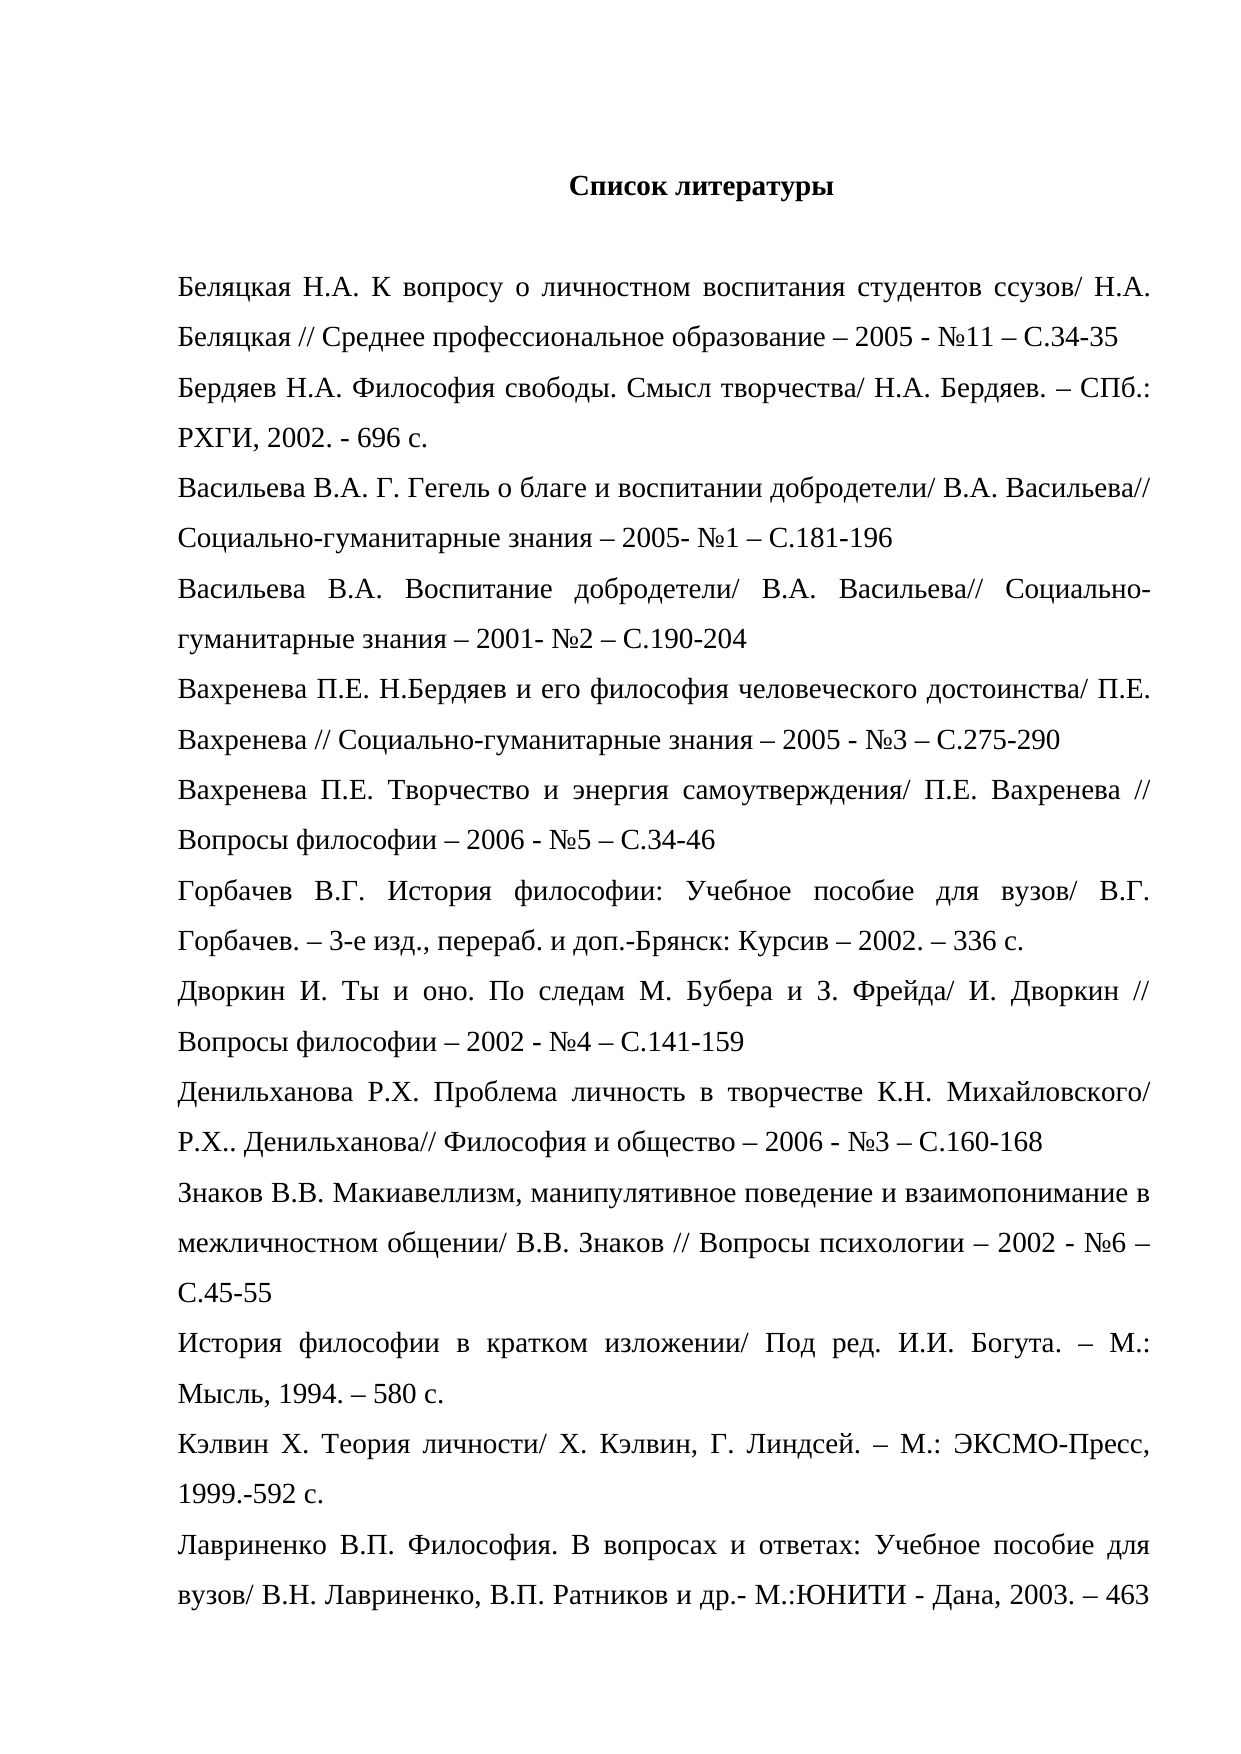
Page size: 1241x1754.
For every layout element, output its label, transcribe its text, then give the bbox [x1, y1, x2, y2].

text История философии в кратком изложении/ Под ред. И.И. Богута. – М.: Мысль, 1994. – 580 с. [177, 1326, 1152, 1409]
text Вахренева П.Е. Творчество и энергия самоутверждения/ П.Е. Вахренева // Вопросы философии – 2006 - №5 – С.34-46 [177, 772, 1152, 856]
text Васильева В.А. Г. Гегель о благе и воспитании добродетели/ В.А. Васильева// Социально-гуманитарные знания – 2005- №1 – С.181-196 [177, 470, 1152, 554]
text Вахренева П.Е. Н.Бердяев и его философия человеческого достоинства/ П.Е. Вахренева // Социально-гуманитарные знания – 2005 - №3 – С.275-290 [177, 672, 1152, 755]
text Денильханова Р.Х. Проблема личность в творчестве К.Н. Михайловского/ Р.Х.. Денильханова// Философия и общество – 2006 - №3 – С.160-168 [177, 1074, 1152, 1158]
text Знаков В.В. Макиавеллизм, манипулятивное поведение и взаимопонимание в межличностном общении/ В.В. Знаков // Вопросы психологии – 2002 - №6 – С.45-55 [177, 1175, 1152, 1309]
text Беляцкая Н.А. К вопросу о личностном воспитания студентов ссузов/ Н.А. Беляцкая // Среднее профессиональное образование – 2005 - №11 – С.34-35 [177, 269, 1152, 353]
text Бердяев Н.А. Философия свободы. Смысл творчества/ Н.А. Бердяев. – СПб.: РХГИ, 2002. - 696 с. [177, 370, 1152, 453]
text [177, 1527, 1152, 1611]
text Васильева В.А. Воспитание добродетели/ В.А. Васильева// Социально-гуманитарные знания – 2001- №2 – С.190-204 [177, 571, 1152, 655]
text Список литературы [177, 168, 1152, 202]
text Дворкин И. Ты и оно. По следам М. Бубера и З. Фрейда/ И. Дворкин // Вопросы философии – 2002 - №4 – С.141-159 [177, 973, 1152, 1057]
text Кэлвин Х. Теория личности/ Х. Кэлвин, Г. Линдсей. – М.: ЭКСМО-Пресс, 1999.-592 с. [177, 1426, 1152, 1510]
text Горбачев В.Г. История философии: Учебное пособие для вузов/ В.Г. Горбачев. – 3-е изд., перераб. и доп.-Брянск: Курсив – 2002. – 336 с. [177, 873, 1152, 957]
